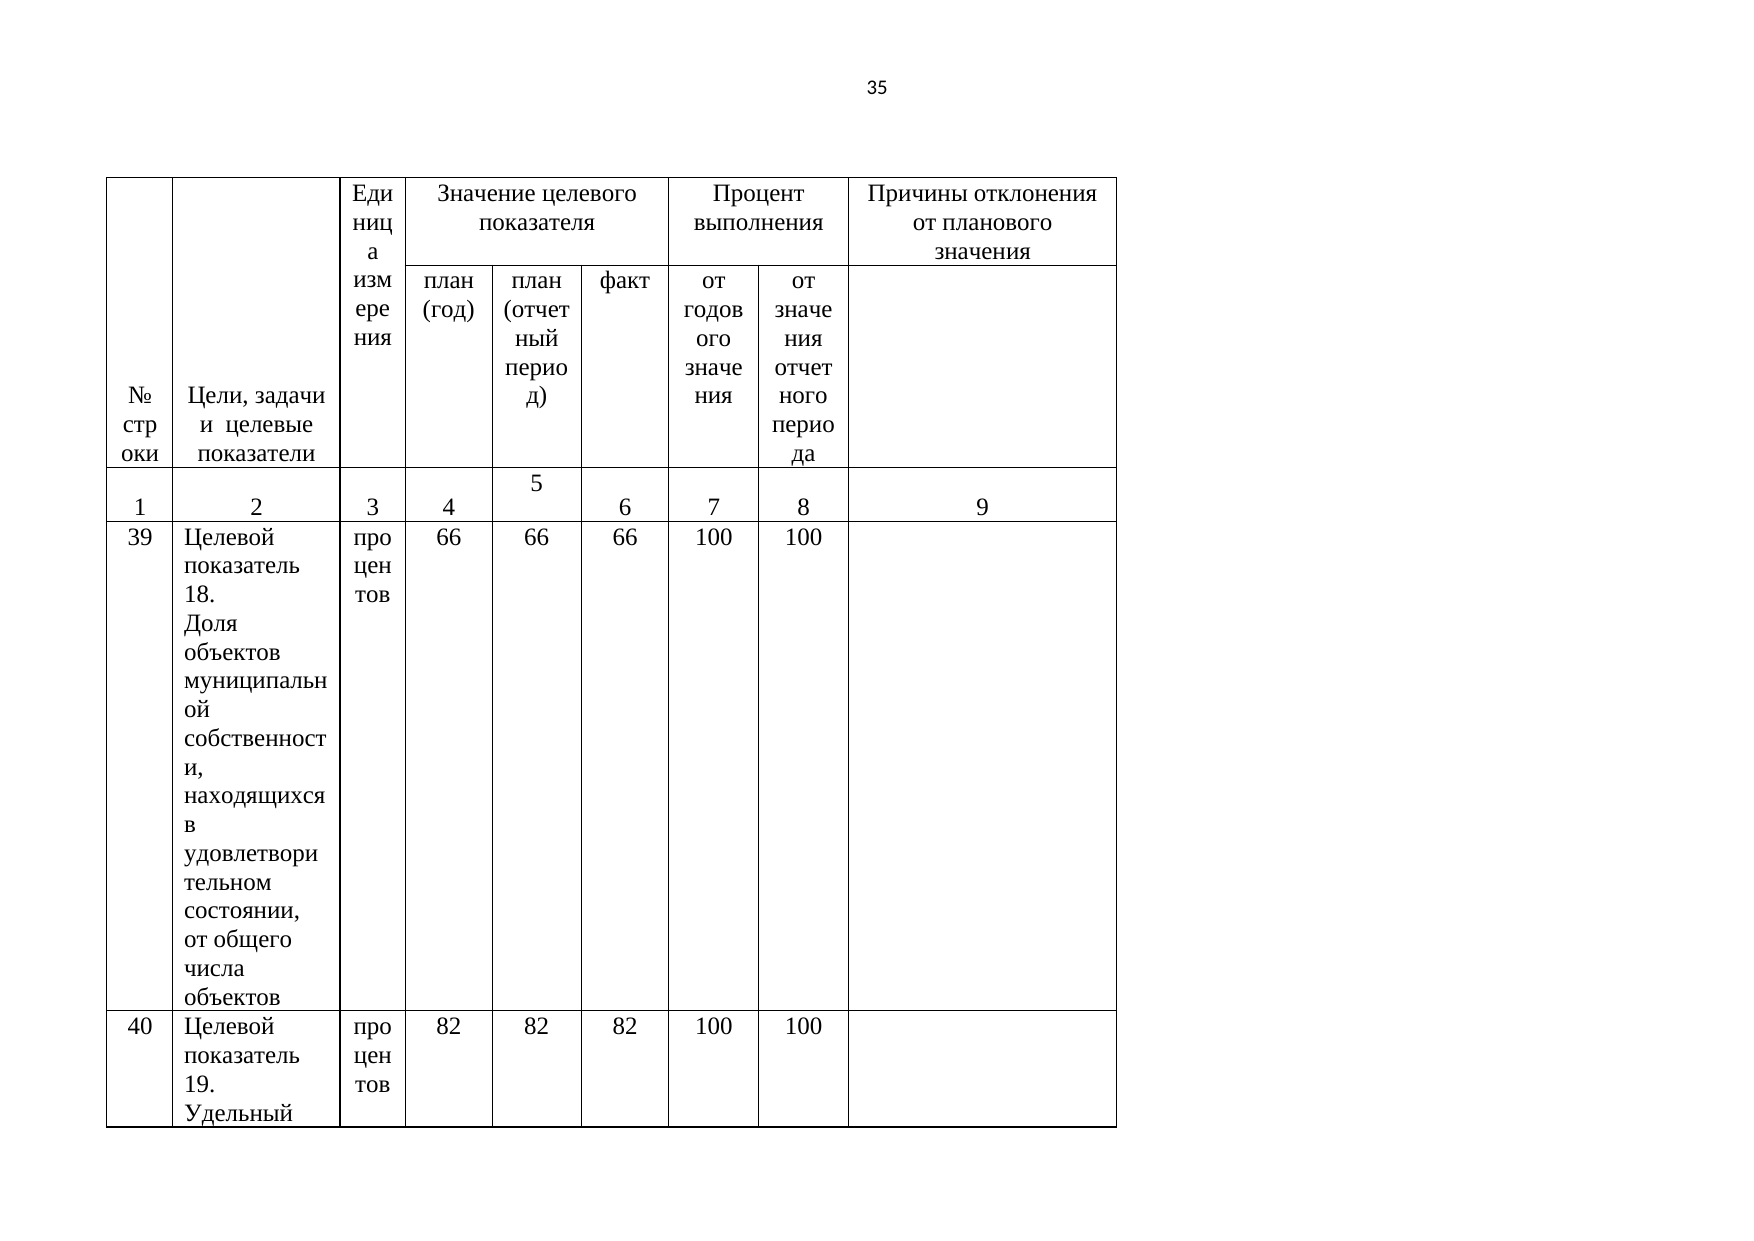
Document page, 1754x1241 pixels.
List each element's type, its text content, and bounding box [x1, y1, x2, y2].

table_cell от значения отчетного периода [759, 266, 848, 467]
table_cell [849, 266, 1116, 467]
table_header Процент выполнения [669, 178, 848, 264]
table_cell процентов [341, 1011, 405, 1126]
table_cell 2 [173, 468, 339, 521]
table_cell 40 [107, 1011, 172, 1126]
table_cell 66 [406, 522, 492, 1010]
table_cell 66 [493, 522, 581, 1010]
table_header Единица измерения [341, 178, 405, 467]
table_cell 100 [669, 1011, 758, 1126]
table_cell Целевой показатель 18. Доля объектов муниципальной собственности, находящихся в удовлетворительном состоянии, от общего числа объектов [173, 522, 339, 1010]
table_cell 7 [669, 468, 758, 521]
table_header Значение целевого показателя [406, 178, 668, 264]
table_cell план (отчетный период) [493, 266, 581, 467]
table_cell 39 [107, 522, 172, 1010]
table_cell процентов [341, 522, 405, 1010]
table_cell 9 [849, 468, 1116, 521]
table_cell план (год) [406, 266, 492, 467]
table_cell факт [582, 266, 668, 467]
table_cell 66 [582, 522, 668, 1010]
table_cell Целевой показатель 19. Удельный вес котельных, обеспеченных резервным электроснабжением, в общем количестве котельных в Кушвинском городском округе [173, 1011, 339, 1126]
table_cell 100 [759, 1011, 848, 1126]
table_cell 3 [341, 468, 405, 521]
table_cell [849, 1011, 1116, 1126]
table_cell 100 [759, 522, 848, 1010]
table_cell 100 [669, 522, 758, 1010]
table_cell [849, 522, 1116, 1010]
table_cell 82 [493, 1011, 581, 1126]
table_cell от годового значения [669, 266, 758, 467]
table_cell 4 [406, 468, 492, 521]
table_cell 8 [759, 468, 848, 521]
table_cell 6 [582, 468, 668, 521]
table_cell 82 [406, 1011, 492, 1126]
table_header № строки [107, 178, 172, 467]
table_header Цели, задачи и целевые показатели [173, 178, 339, 467]
table_header Причины отклонения от планового значения [849, 178, 1116, 264]
table_cell 82 [582, 1011, 668, 1126]
table_cell 1 [107, 468, 172, 521]
table_cell 5 [493, 468, 581, 521]
